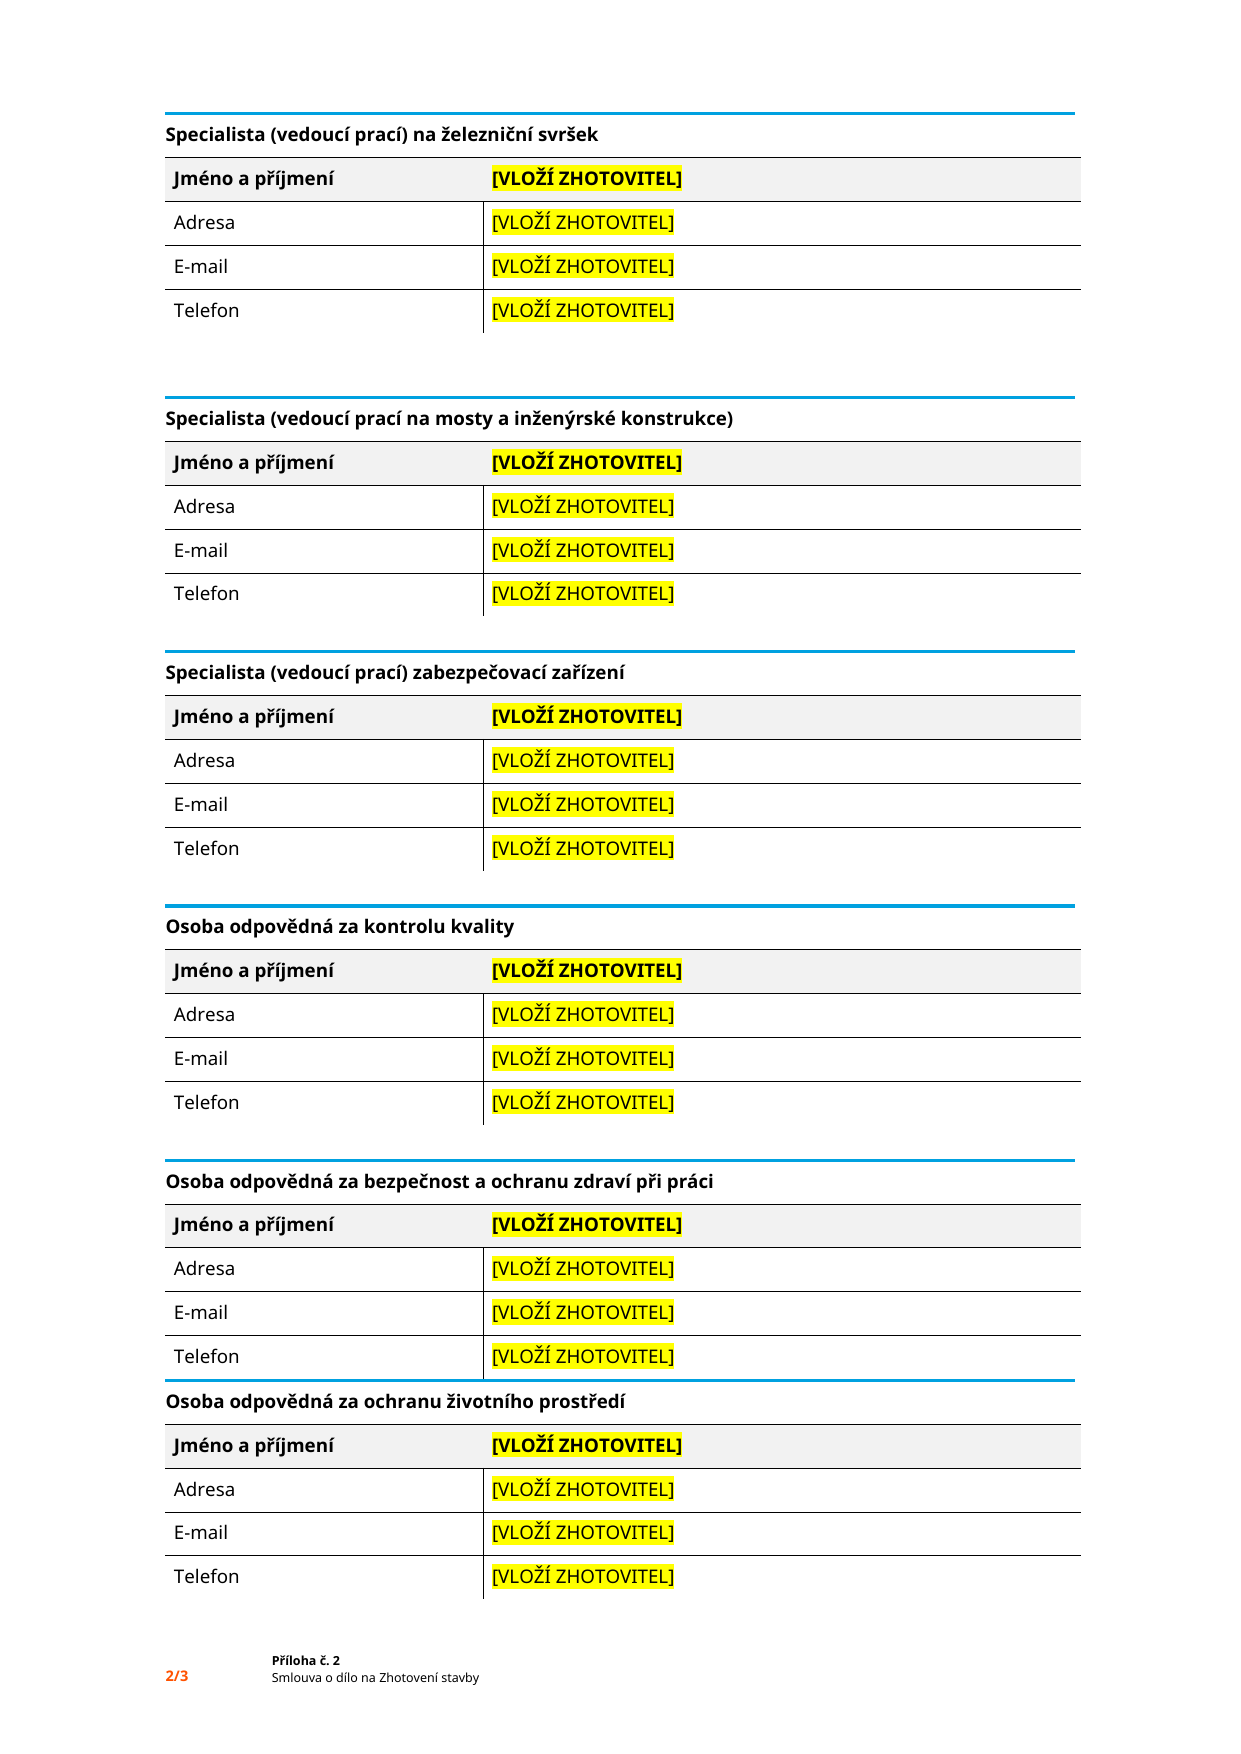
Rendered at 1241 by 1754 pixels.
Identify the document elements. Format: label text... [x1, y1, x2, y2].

table_cell E-mail [165, 246, 483, 289]
table_cell [VLOŽÍ ZHOTOVITEL] [484, 202, 1081, 245]
table_header [VLOŽÍ ZHOTOVITEL] [484, 950, 1081, 993]
table_cell [VLOŽÍ ZHOTOVITEL] [484, 486, 1081, 529]
text Osoba odpovědná za bezpečnost a ochranu zdraví při práci [165, 1162, 1075, 1193]
table_header [VLOŽÍ ZHOTOVITEL] [484, 158, 1081, 201]
table_header Jméno a příjmení [165, 1205, 484, 1247]
table_cell [VLOŽÍ ZHOTOVITEL] [484, 246, 1081, 289]
table_cell [VLOŽÍ ZHOTOVITEL] [484, 574, 1081, 616]
table_header Jméno a příjmení [165, 696, 484, 739]
table_header Jméno a příjmení [165, 442, 484, 485]
table_cell E-mail [165, 1038, 483, 1081]
table_cell [VLOŽÍ ZHOTOVITEL] [484, 1082, 1081, 1125]
table_header [VLOŽÍ ZHOTOVITEL] [484, 1205, 1081, 1247]
table_cell [VLOŽÍ ZHOTOVITEL] [484, 784, 1081, 827]
text Osoba odpovědná za ochranu životního prostředí [165, 1382, 1075, 1414]
table_header Jméno a příjmení [165, 1425, 484, 1468]
table_cell [VLOŽÍ ZHOTOVITEL] [484, 740, 1081, 783]
table_header [VLOŽÍ ZHOTOVITEL] [484, 696, 1081, 739]
table_cell E-mail [165, 1513, 483, 1555]
table_cell Adresa [165, 1469, 483, 1511]
table_cell [VLOŽÍ ZHOTOVITEL] [484, 994, 1081, 1037]
table_cell Adresa [165, 740, 483, 783]
table_cell Telefon [165, 1556, 483, 1599]
table_cell [VLOŽÍ ZHOTOVITEL] [484, 530, 1081, 572]
table_cell [VLOŽÍ ZHOTOVITEL] [484, 1513, 1081, 1555]
table_cell Adresa [165, 994, 483, 1037]
table_cell [VLOŽÍ ZHOTOVITEL] [484, 1469, 1081, 1511]
table_cell [VLOŽÍ ZHOTOVITEL] [484, 290, 1081, 332]
table_cell [VLOŽÍ ZHOTOVITEL] [484, 1292, 1081, 1335]
table_header Jméno a příjmení [165, 950, 484, 993]
table_cell [VLOŽÍ ZHOTOVITEL] [484, 1248, 1081, 1291]
table_cell Adresa [165, 486, 483, 529]
table_cell Telefon [165, 1336, 483, 1379]
text Osoba odpovědná za kontrolu kvality [165, 908, 1075, 939]
table_cell [VLOŽÍ ZHOTOVITEL] [484, 1336, 1081, 1379]
text Specialista (vedoucí prací na mosty a inženýrské konstrukce) [165, 399, 1075, 431]
table_cell E-mail [165, 1292, 483, 1335]
table_header Jméno a příjmení [165, 158, 484, 201]
table_header [VLOŽÍ ZHOTOVITEL] [484, 1425, 1081, 1468]
table_cell E-mail [165, 530, 483, 572]
text Specialista (vedoucí prací) zabezpečovací zařízení [165, 653, 1075, 685]
table_cell Adresa [165, 202, 483, 245]
table_cell [VLOŽÍ ZHOTOVITEL] [484, 1038, 1081, 1081]
table_header [VLOŽÍ ZHOTOVITEL] [484, 442, 1081, 485]
table_cell E-mail [165, 784, 483, 827]
table_cell Adresa [165, 1248, 483, 1291]
table_cell Telefon [165, 574, 483, 616]
table_cell [VLOŽÍ ZHOTOVITEL] [484, 1556, 1081, 1599]
text Specialista (vedoucí prací) na železniční svršek [165, 115, 1075, 147]
table_cell Telefon [165, 290, 483, 332]
table_cell Telefon [165, 1082, 483, 1125]
table_cell [VLOŽÍ ZHOTOVITEL] [484, 828, 1081, 871]
table_cell Telefon [165, 828, 483, 871]
